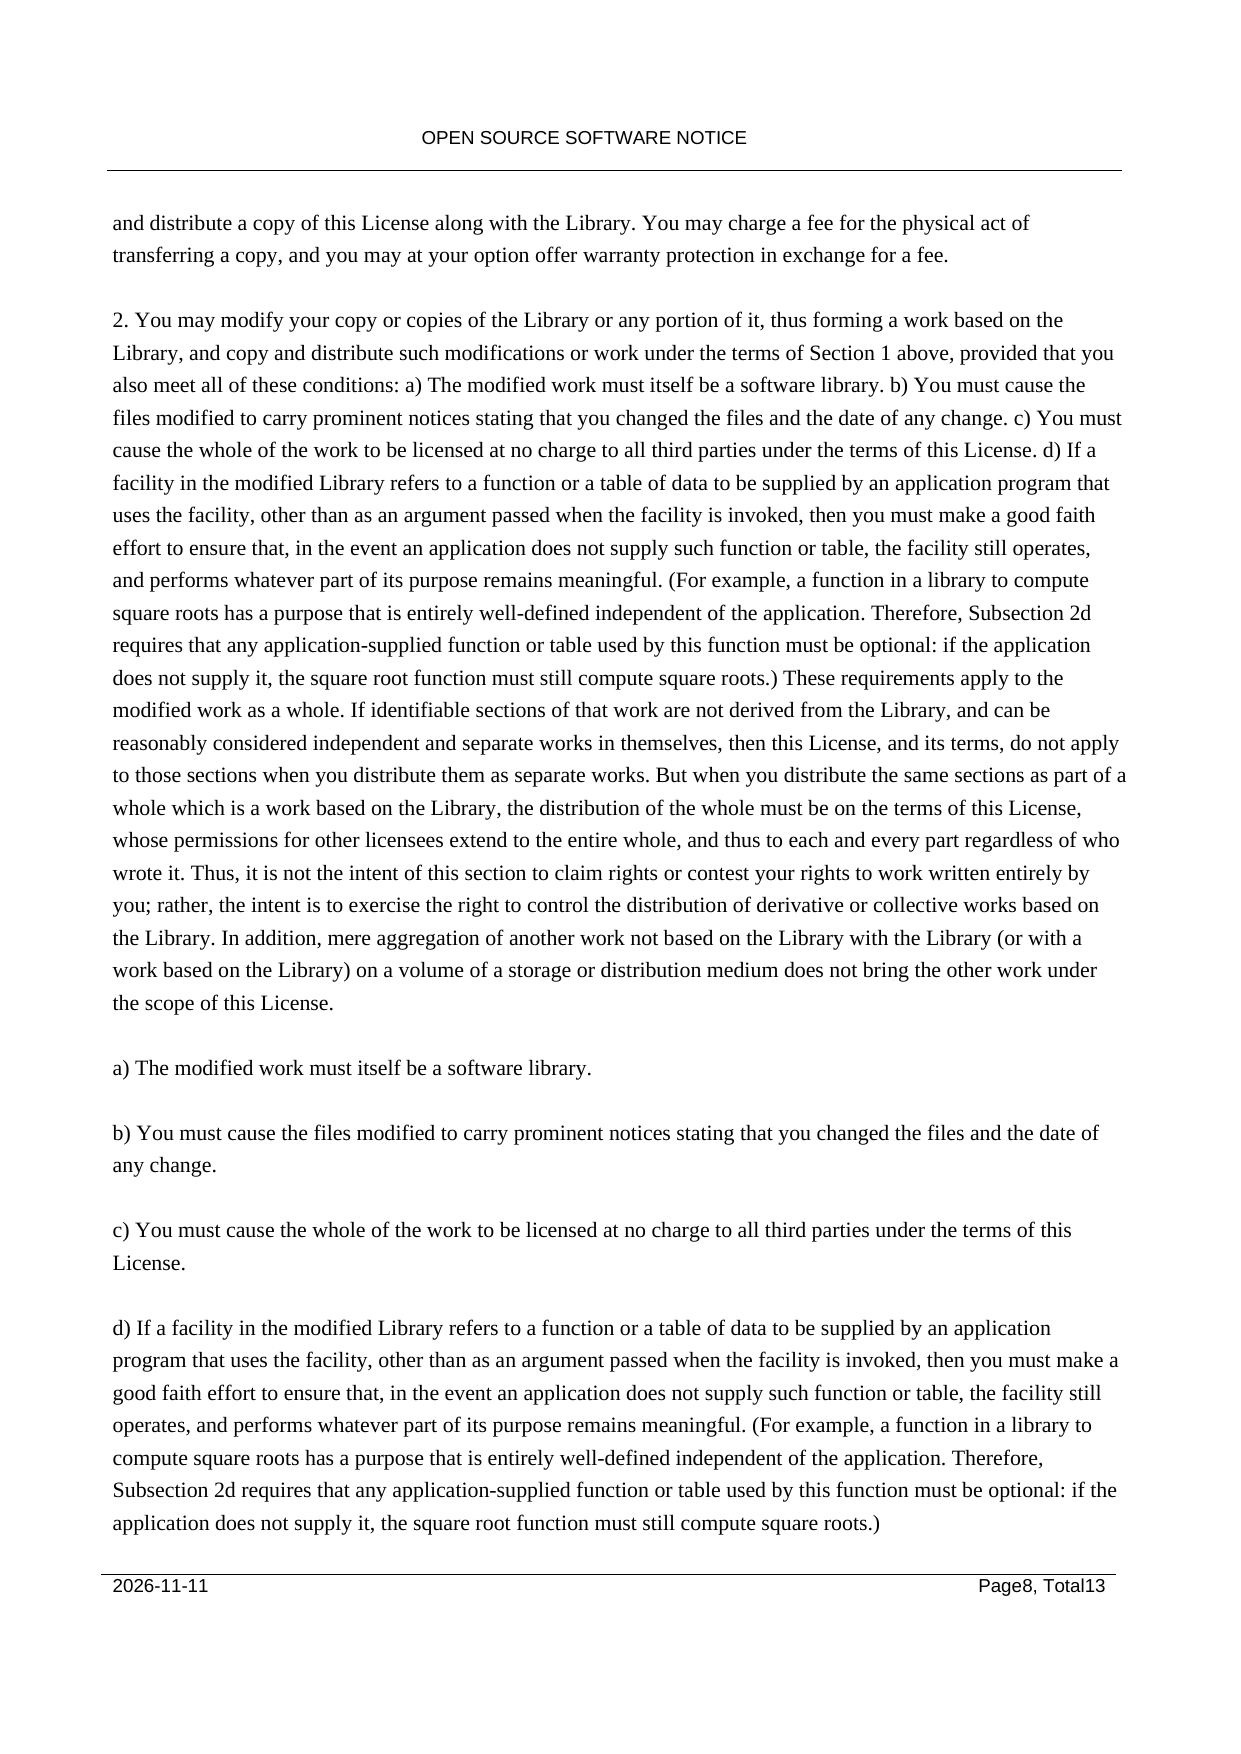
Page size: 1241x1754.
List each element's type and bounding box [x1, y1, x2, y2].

text [112, 206, 1128, 1539]
